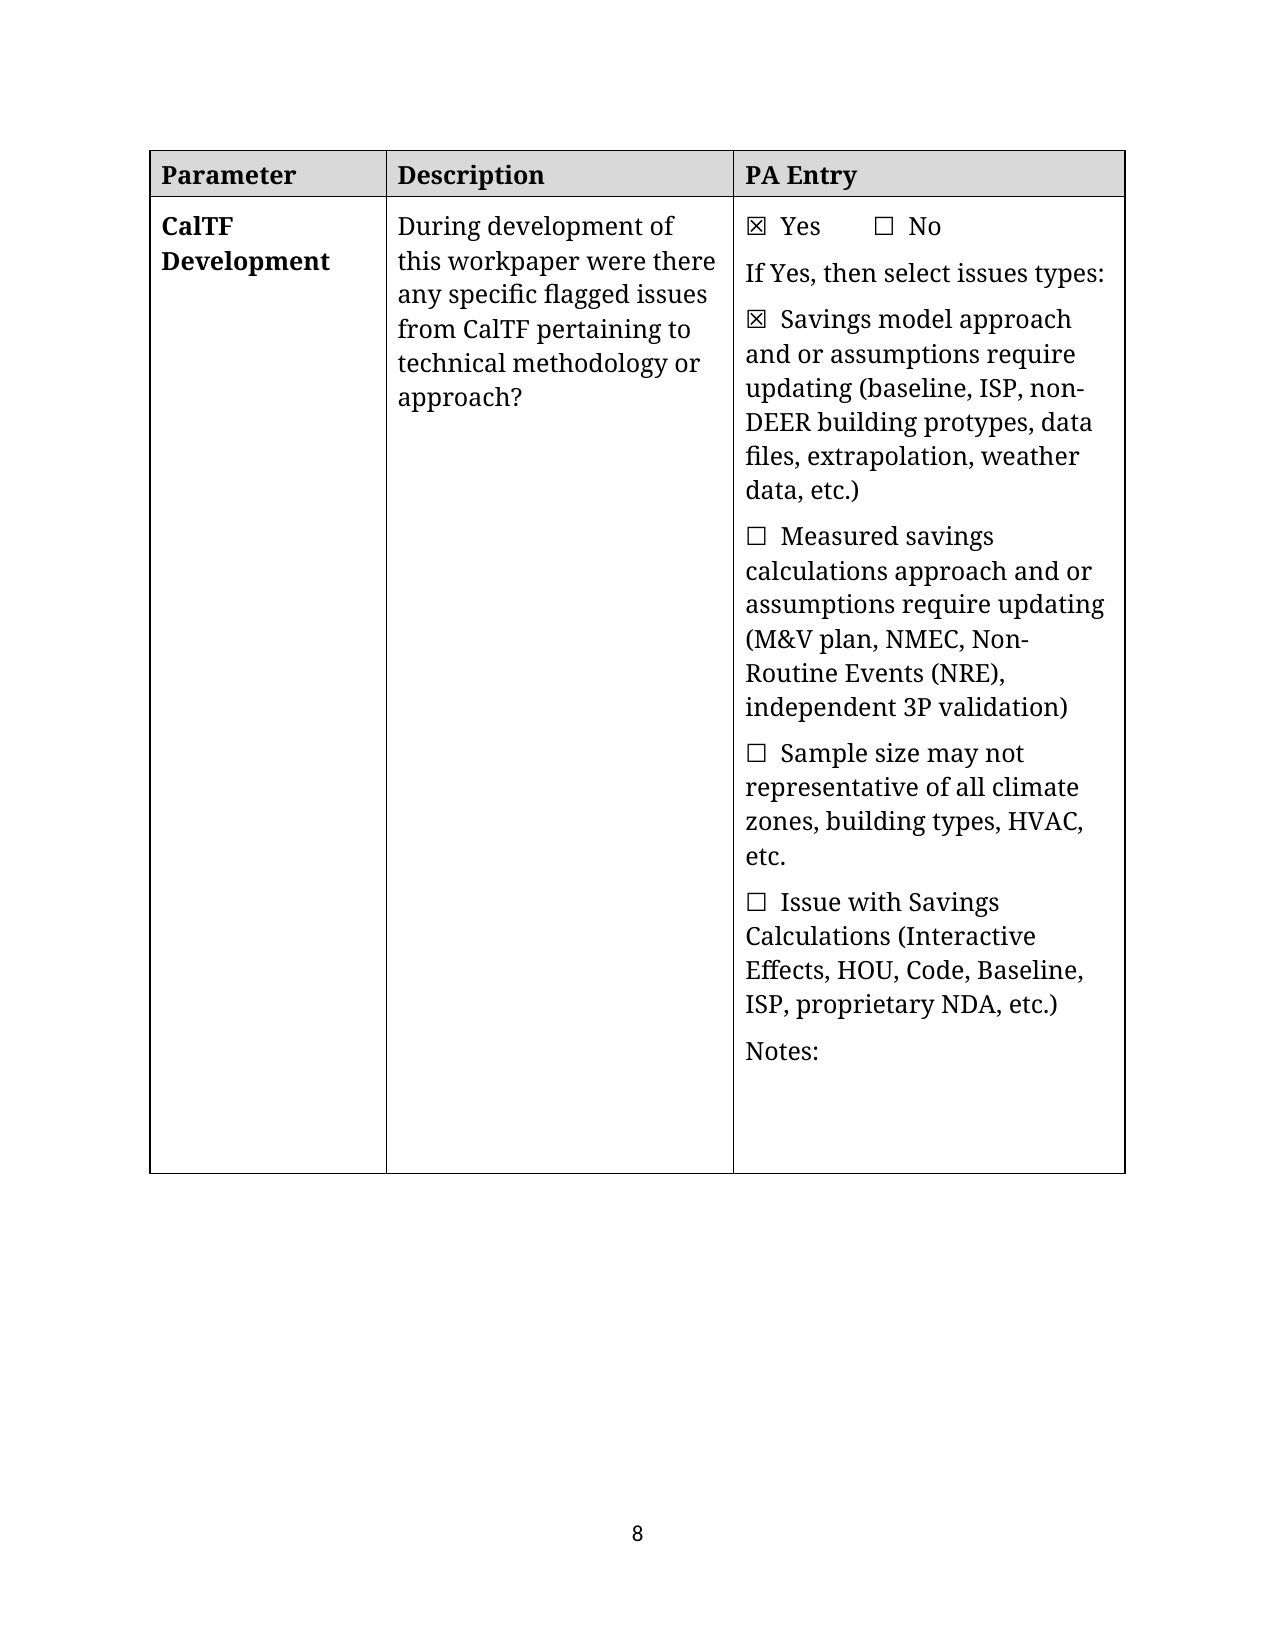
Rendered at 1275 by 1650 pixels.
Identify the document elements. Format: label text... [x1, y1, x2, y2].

table_header Description [387, 151, 733, 196]
table_header PA Entry [734, 151, 1124, 196]
table_cell During development of this workpaper were there any specific flagged issues from CalTF pertaining to technical methodology or approach? [387, 197, 733, 1173]
table_header Parameter [151, 151, 386, 196]
table_cell CalTF Development [151, 197, 386, 1173]
table_cell Yes No If Yes, then select issues types: Savings model approach and or assumptions require updating (baseline, ISP, non-DEER building protypes, data files, extrapolation, weather data, etc.) Measured savings calculations approach and or assumptions require updating (M&V plan, NMEC, Non-Routine Events (NRE), independent 3P validation) Sample size may not representative of all climate zones, building types, HVAC, etc. Issue with Savings Calculations (Interactive Effects, HOU, Code, Baseline, ISP, proprietary NDA, etc.) Notes: [734, 197, 1124, 1173]
